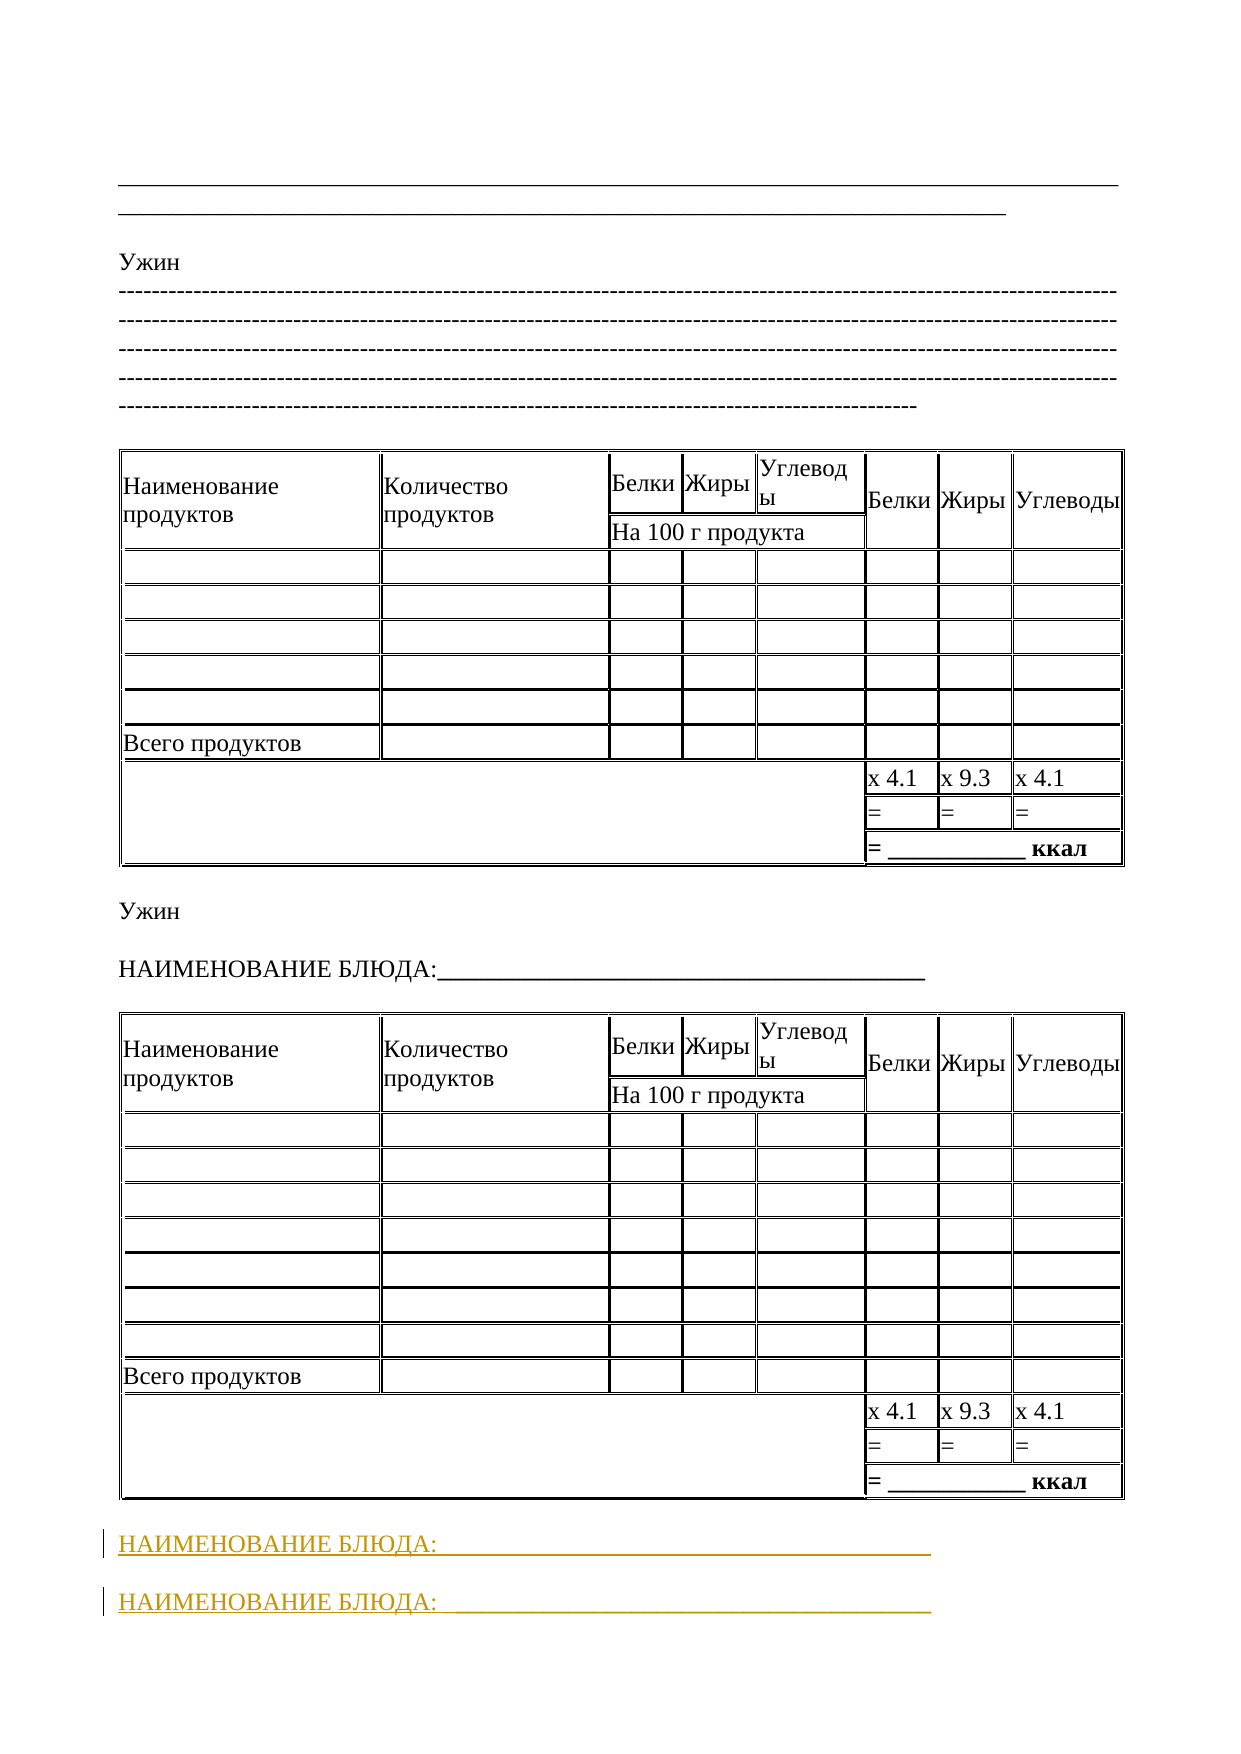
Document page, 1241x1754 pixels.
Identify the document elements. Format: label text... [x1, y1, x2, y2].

table_header Белки [609, 452, 682, 512]
table_cell [383, 1289, 608, 1321]
text НАИМЕНОВАНИЕ БЛЮДА:_______________________________________ [118, 954, 1122, 982]
table_cell = [1014, 1426, 1122, 1462]
table_cell [684, 1289, 755, 1321]
table_cell [383, 726, 608, 758]
table_cell [1014, 688, 1123, 723]
table_cell [1013, 1216, 1123, 1251]
table_cell [1013, 1181, 1123, 1216]
table_cell [1013, 1146, 1123, 1181]
table_cell [120, 1111, 381, 1146]
table_header Жиры [938, 1015, 1012, 1111]
table_cell [867, 1325, 937, 1356]
table_cell [684, 621, 755, 653]
table_cell [867, 726, 937, 758]
table_cell [867, 1114, 937, 1146]
table_cell Всего продуктов [120, 723, 379, 758]
table_cell [611, 691, 681, 723]
table_cell х 9.3 [940, 762, 1011, 793]
table_cell [758, 1254, 864, 1286]
table_cell [120, 688, 379, 723]
table_cell [758, 1219, 864, 1251]
table_cell [867, 1289, 937, 1321]
table_cell [867, 1219, 937, 1251]
table_cell [383, 1254, 608, 1286]
table_cell [940, 1219, 1011, 1251]
table_cell [1014, 548, 1122, 582]
table_cell [1013, 653, 1123, 688]
table_cell = [867, 797, 937, 828]
table_cell [684, 1184, 755, 1216]
table_header Белки [609, 1015, 682, 1075]
text Ужин [118, 896, 1122, 924]
table_cell [122, 548, 379, 582]
table_cell [383, 551, 608, 582]
table_header Жиры [682, 1015, 757, 1075]
table_cell [1014, 1321, 1122, 1356]
table_cell [122, 583, 379, 618]
table_cell [383, 1149, 608, 1181]
table_header Количество продуктов [381, 1013, 609, 1111]
table_header Углеводы [1013, 452, 1121, 547]
table_cell [867, 1360, 937, 1391]
table_cell [684, 691, 755, 723]
table_cell [867, 1254, 937, 1286]
table_cell [383, 691, 608, 723]
table_cell [867, 586, 937, 618]
table_cell [611, 1254, 681, 1286]
table_cell [867, 551, 937, 582]
table_header Жиры [938, 452, 1012, 547]
table_cell [383, 1114, 608, 1146]
table_cell = ___________ ккал [865, 1462, 1123, 1497]
table_cell [684, 1360, 755, 1391]
table_cell [758, 1289, 864, 1321]
table_cell [758, 1325, 864, 1356]
table_cell [940, 691, 1011, 723]
table_cell [120, 1181, 381, 1216]
table_cell [684, 586, 755, 618]
table_cell х 4.1 [1014, 758, 1122, 793]
table_cell [940, 621, 1011, 653]
table_cell [611, 1114, 681, 1146]
table_cell [684, 1114, 755, 1146]
table_cell [1014, 723, 1123, 758]
table_header Наименование продуктов [120, 1013, 381, 1111]
table_cell [120, 1146, 381, 1181]
table_cell [940, 551, 1011, 582]
table_cell Всего продуктов [122, 1356, 379, 1391]
table_cell [684, 551, 755, 582]
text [118, 160, 1122, 218]
table_cell [611, 1149, 681, 1181]
table_cell х 4.1 [867, 762, 937, 793]
table_cell [120, 1216, 381, 1251]
table_cell [758, 586, 864, 618]
table_cell [611, 726, 681, 758]
table_cell [867, 656, 937, 688]
table_cell [940, 726, 1011, 758]
table_cell [684, 1254, 755, 1286]
table_cell [940, 586, 1011, 618]
table_cell [940, 1184, 1011, 1216]
table_cell [383, 1360, 608, 1391]
table_header Углеводы [757, 450, 865, 512]
text Ужин ------------------------------------------------------------------------------------------------------------------------------------------------------------------------------------------------------------------------------------------------------------------------------------------------------------------------------------------------------------------------------------------------------------------------------------------------------------------------------------------------------------------------------------------------------------------------------------------------ [118, 247, 1122, 419]
table_cell [758, 726, 864, 758]
table_cell [758, 1114, 864, 1146]
table_cell [758, 656, 864, 688]
table_cell [867, 621, 937, 653]
table_cell [383, 621, 608, 653]
table_cell [383, 1184, 608, 1216]
table_cell [758, 1184, 864, 1216]
table_cell [611, 1184, 681, 1216]
table_header Количество продуктов [381, 450, 609, 547]
table_cell = ___________ ккал [865, 828, 1122, 863]
table_cell [684, 656, 755, 688]
table_cell х 4.1 [1014, 1391, 1122, 1426]
table_cell [611, 586, 681, 618]
table_cell [758, 621, 864, 653]
table_cell [1014, 1251, 1121, 1286]
table_cell [758, 1360, 864, 1391]
table_cell = [1014, 793, 1122, 828]
table_cell [120, 653, 381, 688]
table_header Наименование продуктов [122, 450, 381, 547]
table_cell [383, 586, 608, 618]
table_cell [1014, 1356, 1122, 1391]
table_cell [383, 1219, 608, 1251]
table_cell [611, 1219, 681, 1251]
table_cell [684, 1219, 755, 1251]
table_cell [758, 1149, 864, 1181]
table_cell [122, 1321, 379, 1356]
table_cell [611, 656, 681, 688]
table_cell [383, 656, 608, 688]
table_cell [940, 656, 1011, 688]
table_cell [611, 621, 681, 653]
table_cell = [867, 1430, 937, 1462]
table_cell [684, 726, 755, 758]
table_header Жиры [682, 452, 757, 512]
table_cell [940, 1360, 1011, 1391]
table_cell х 9.3 [940, 1395, 1011, 1426]
table_header Белки [865, 1013, 938, 1111]
table_cell На 100 г продукта [611, 1079, 864, 1111]
table_cell [758, 691, 864, 723]
table_cell [120, 618, 381, 653]
table_cell [611, 1360, 681, 1391]
table_cell [122, 758, 865, 863]
table_cell [940, 1289, 1011, 1321]
table_cell [611, 551, 681, 582]
table_cell [867, 1184, 937, 1216]
table_cell [684, 1149, 755, 1181]
table_cell [383, 1325, 608, 1356]
table_cell [684, 1325, 755, 1356]
table_cell [1014, 1286, 1121, 1321]
table_header Углеводы [1013, 1015, 1121, 1111]
table_cell [867, 691, 937, 723]
table_cell [1013, 1111, 1123, 1146]
table_cell [611, 1289, 681, 1321]
table_header Белки [865, 450, 938, 547]
table_cell [122, 1391, 865, 1497]
table_header Углеводы [757, 1013, 865, 1075]
table_cell [867, 1149, 937, 1181]
table_cell [611, 1325, 681, 1356]
table_cell [1013, 618, 1123, 653]
table_cell [122, 1251, 379, 1286]
table_cell [122, 1286, 379, 1321]
table_cell [940, 1254, 1011, 1286]
table_cell [940, 1114, 1011, 1146]
table_cell На 100 г продукта [611, 516, 864, 547]
table_cell = [940, 1430, 1011, 1462]
table_cell [758, 551, 864, 582]
table_cell [940, 1149, 1011, 1181]
table_cell [1014, 583, 1122, 618]
table_cell х 4.1 [867, 1395, 937, 1426]
table_cell [940, 1325, 1011, 1356]
table_cell = [940, 797, 1011, 828]
